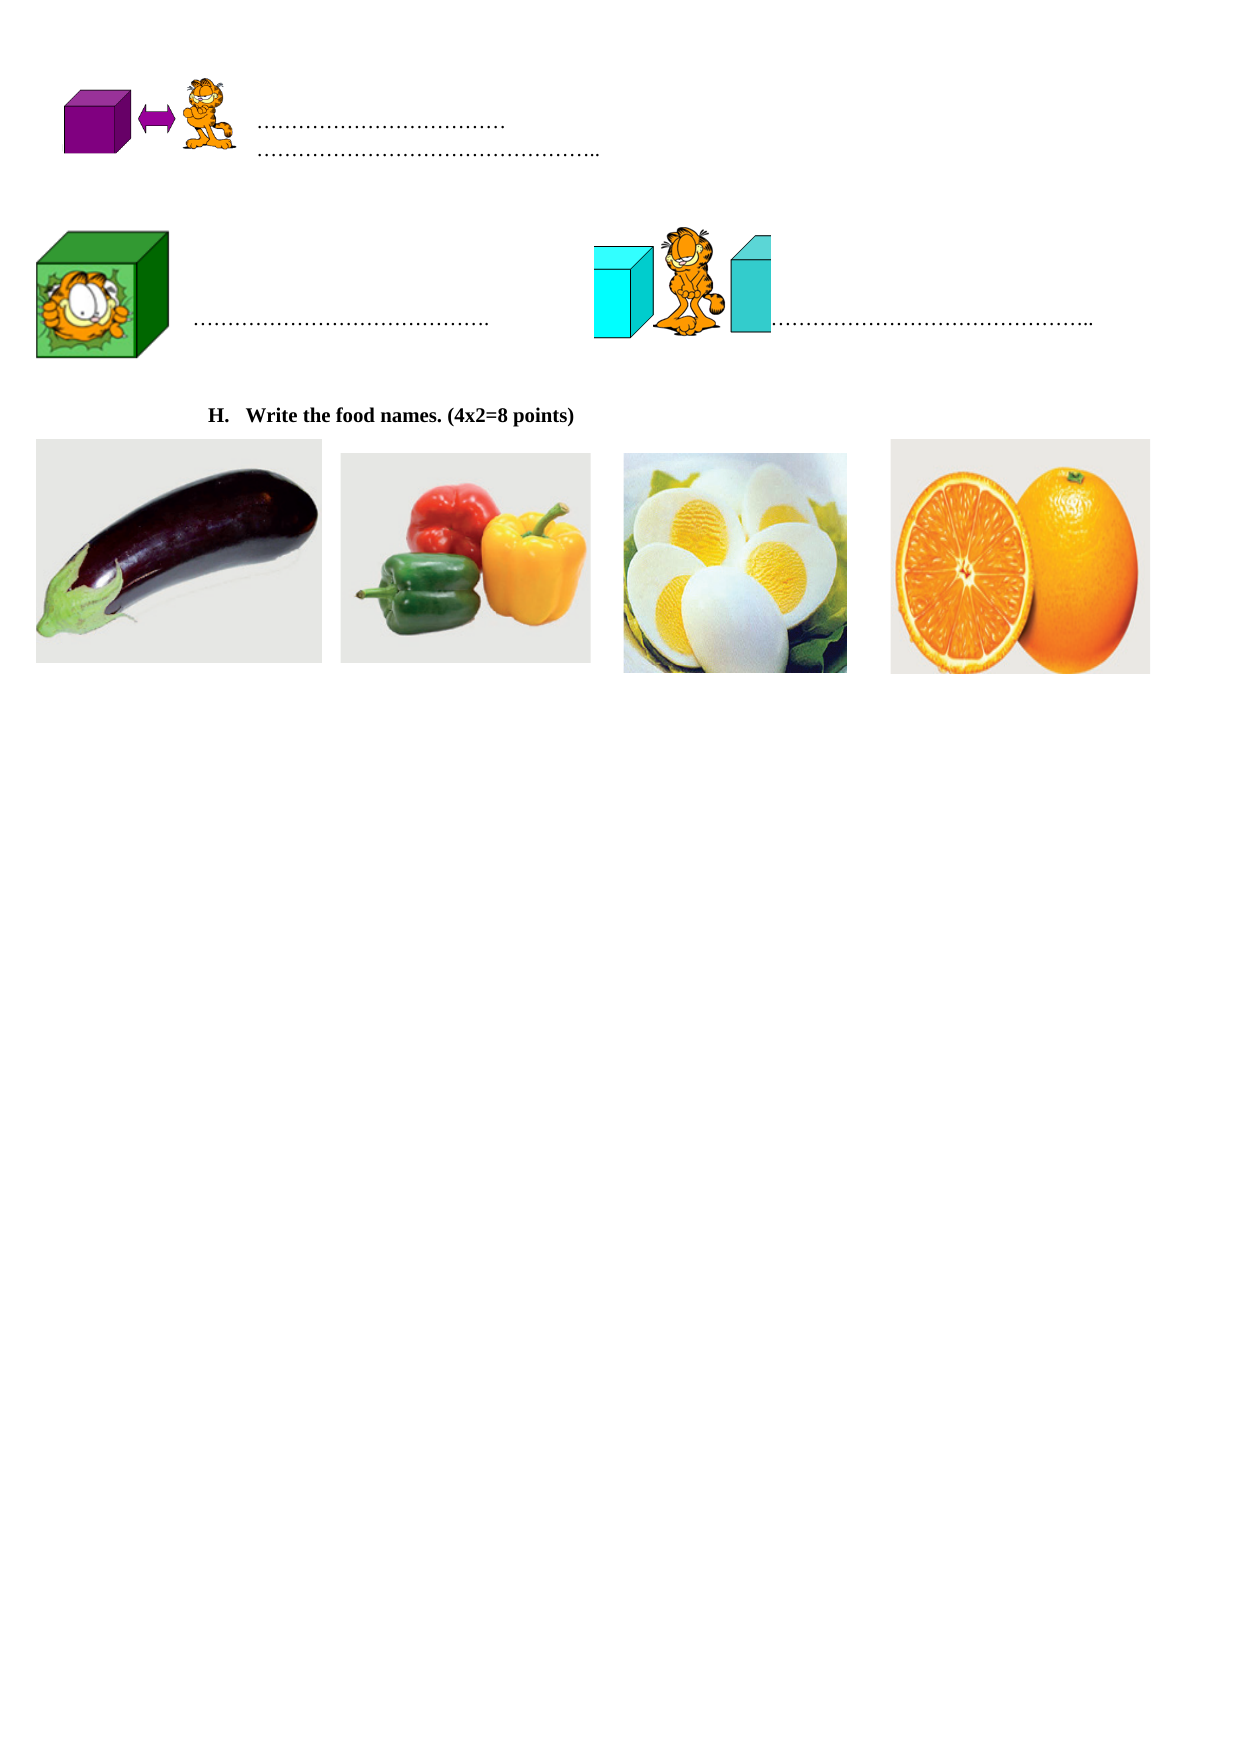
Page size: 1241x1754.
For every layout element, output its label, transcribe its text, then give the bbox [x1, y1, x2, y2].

text ……………………………………. ……………………………………….. [171, 306, 1181, 330]
picture [62, 77, 238, 153]
text ……………………………… ………………………………………….. [59, 109, 1181, 161]
picture [36, 228, 173, 357]
picture [594, 227, 771, 306]
picture [594, 330, 771, 342]
list Write the food names. (4x2=8 points) [208, 403, 1181, 427]
